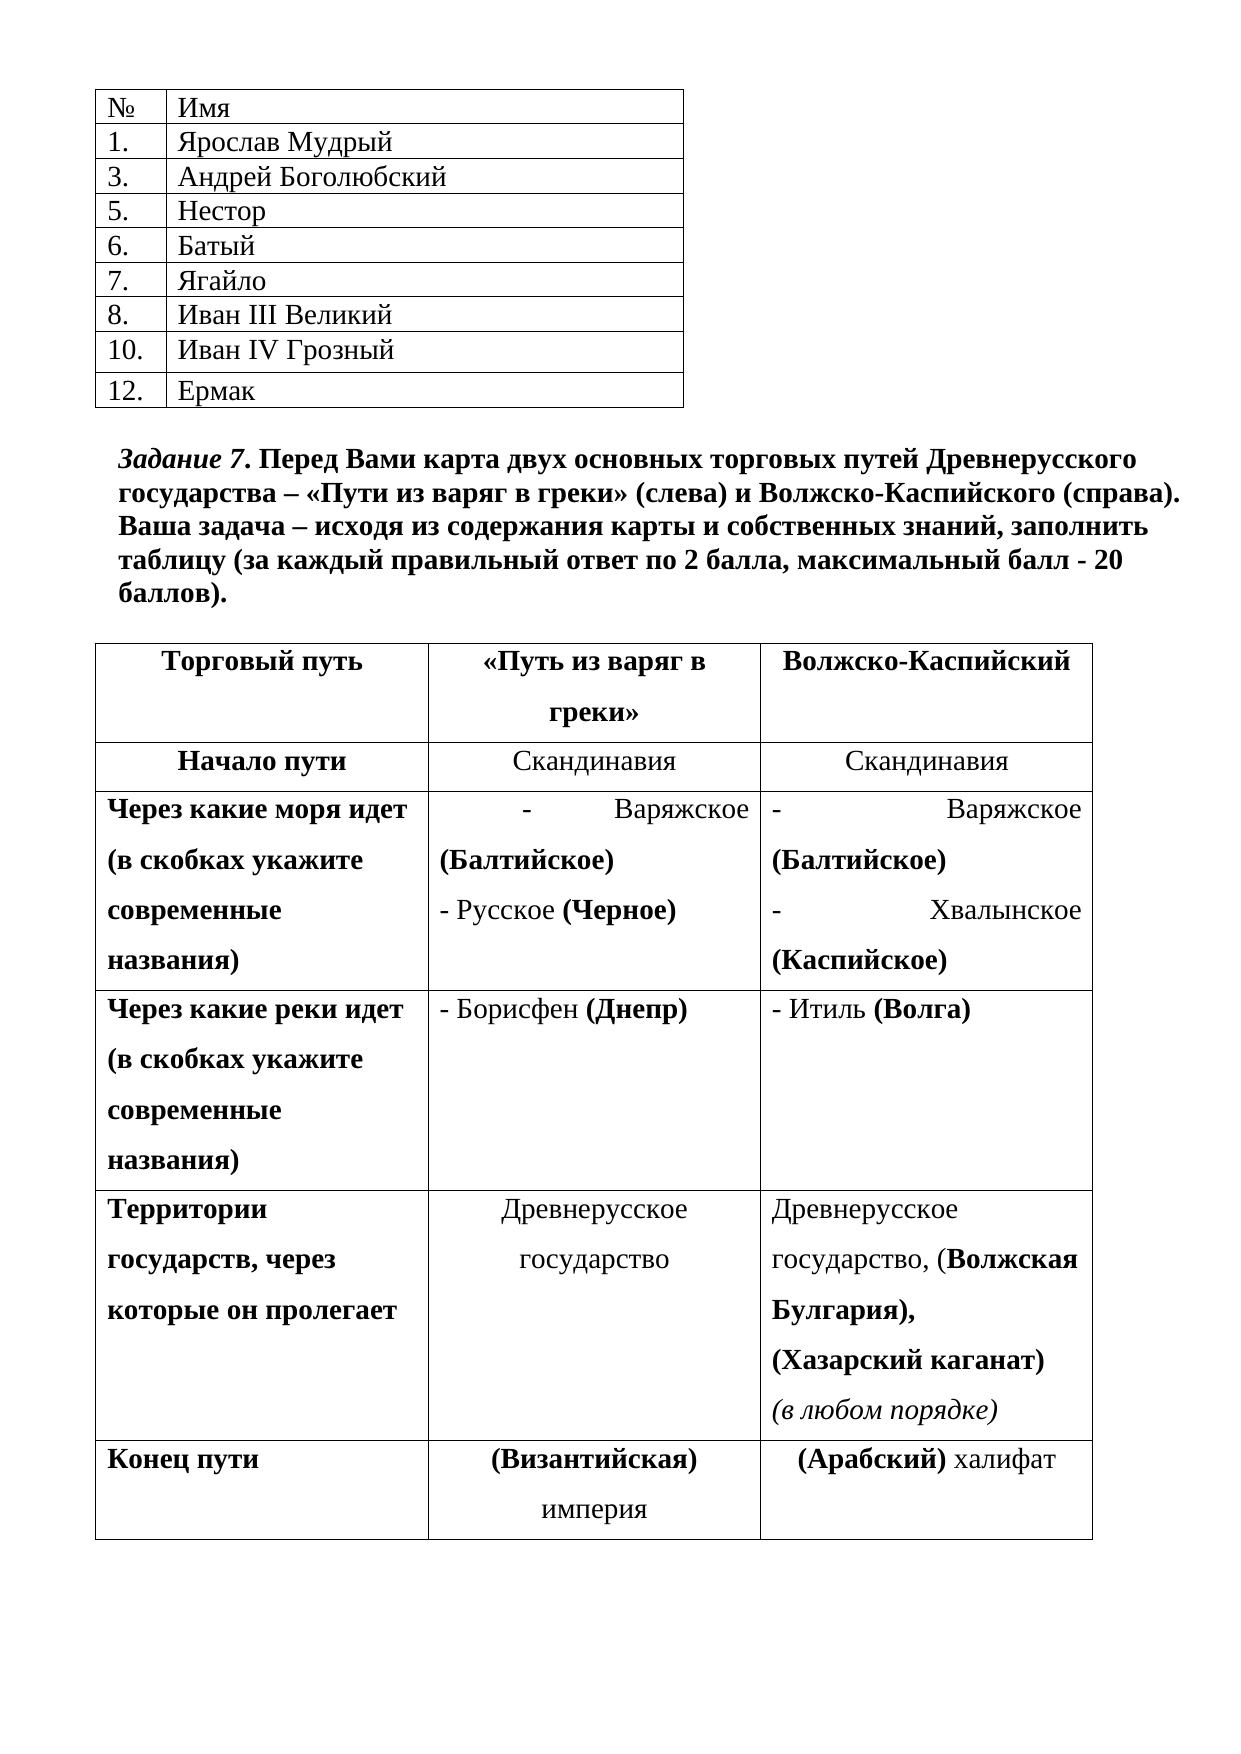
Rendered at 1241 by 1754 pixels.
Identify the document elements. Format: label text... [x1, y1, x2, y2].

table_cell 5. [96, 194, 166, 227]
table_cell Ярослав Мудрый [167, 124, 683, 158]
table_cell Ермак [167, 373, 683, 407]
table_header № [96, 90, 166, 123]
table_header Имя [167, 90, 683, 123]
table_cell Территории государств, через которые он пролегает [96, 1191, 428, 1440]
table_cell Через какие моря идет (в скобках укажите современные названия) [96, 792, 428, 990]
table_cell Иван III Великий [167, 297, 683, 331]
table_cell Скандинавия [429, 743, 760, 791]
table_cell 12. [96, 373, 166, 407]
table_header «Путь из варяг в греки» [429, 644, 760, 742]
table_cell - Борисфен (Днепр) [429, 991, 760, 1190]
table_cell Скандинавия [761, 743, 1092, 791]
table_header Торговый путь [96, 644, 428, 742]
table_cell Андрей Боголюбский [167, 159, 683, 192]
table_cell - Варяжское (Балтийское) - Русское (Черное) [429, 792, 760, 990]
table_cell Начало пути [96, 743, 428, 791]
table_cell Древнерусское государство, (Волжская Булгария), (Хазарский каганат) (в любом порядке) [761, 1191, 1092, 1440]
text Задание 7. Перед Вами карта двух основных торговых путей Древнерусского государства – «Пути из варяг в греки» (слева) и Волжско-Каспийского (справа). Ваша задача – исходя из содержания карты и собственных знаний, заполнить таблицу (за каждый правильный ответ по 2 балла, максимальный балл - 20 баллов). [118, 441, 1181, 609]
table_cell 7. [96, 263, 166, 296]
table_cell - Варяжское (Балтийское) - Хвалынское (Каспийское) [761, 792, 1092, 990]
table_cell Древнерусское государство [429, 1191, 760, 1440]
table_cell 3. [96, 159, 166, 192]
table_cell Через какие реки идет (в скобках укажите современные названия) [96, 991, 428, 1190]
table_cell 10. [96, 332, 166, 372]
table_header Волжско-Каспийский [761, 644, 1092, 742]
table_cell Нестор [167, 194, 683, 227]
table_cell - Итиль (Волга) [761, 991, 1092, 1190]
table_cell Конец пути [96, 1441, 428, 1539]
table_cell (Арабский) халифат [761, 1441, 1092, 1539]
table_cell 6. [96, 228, 166, 262]
table_cell Ягайло [167, 263, 683, 296]
table_cell (Византийская) империя [429, 1441, 760, 1539]
table_cell Иван IV Грозный [167, 332, 683, 372]
table_cell 8. [96, 297, 166, 331]
table_cell 1. [96, 124, 166, 158]
table_cell Батый [167, 228, 683, 262]
